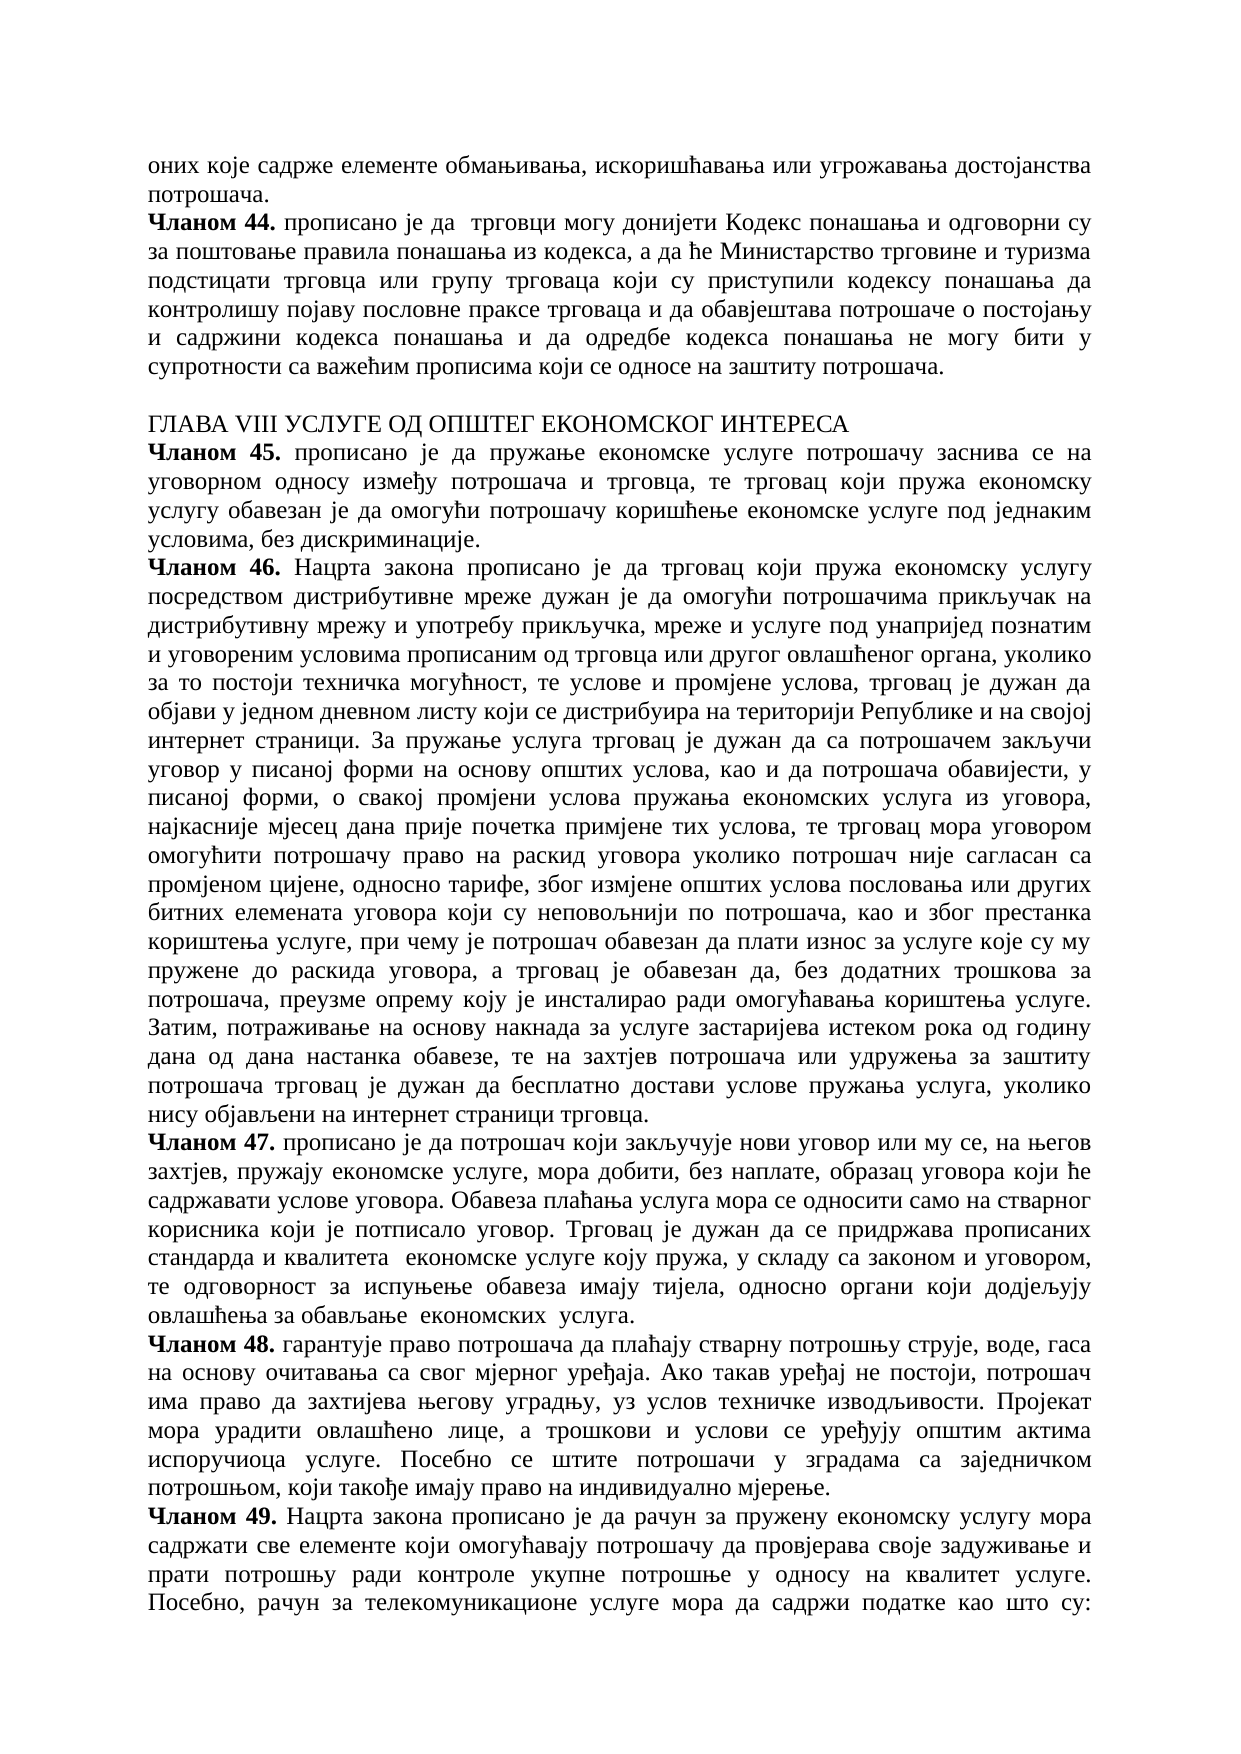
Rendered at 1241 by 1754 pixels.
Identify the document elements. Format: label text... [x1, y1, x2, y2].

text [148, 1501, 1092, 1616]
subtitle ГЛАВА VIII УСЛУГЕ ОД ОПШТЕГ ЕКОНОМСКОГ ИНТЕРЕСА [148, 409, 1092, 437]
text Чланом 46. Нацрта закона прописано је да трговац који пружа економску услугу посредством дистрибутивне мреже дужан је да омогући потрошачима прикључак на дистрибутивну мрежу и употребу прикључка, мреже и услуге под унапријед познатим и уговореним условима прописаним од трговца или другог овлашћеног органа, уколико за то постоји техничка могућност, те услове и промјене услова, трговац је дужан да објави у једном дневном листу који се дистрибуира на територији Републике и на својој интернет страници. За пружање услуга трговац је дужан да са потрошачем закључи уговор у писаној форми на основу општих услова, као и да потрошача обавијести, у писаној форми, о свакој промјени услова пружања економских услуга из уговора, најкасније мјесец дана прије почетка примјене тих услова, те трговац мора уговором омогућити потрошачу право на раскид уговора уколико потрошач није сагласан са промјеном цијене, односно тарифе, због измјене општих услова пословања или других битних елемената уговора који су неповољнији по потрошача, као и због престанка кориштења услуге, при чему је потрошач обавезан да плати износ за услуге које су му пружене до раскида уговора, а трговац је обавезан да, без додатних трошкова за потрошача, преузме опрему коју је инсталирао ради омогућавања кориштења услуге. Затим, потраживање на основу накнада за услуге застаријева истеком рока од годину дана од дана настанка обавезе, те на захтјев потрошача или удружења за заштиту потрошача трговац је дужан да бесплатно достави услове пружања услуга, уколико нису објављени на интернет страници трговца. [148, 552, 1092, 1127]
text Чланом 48. гарантује право потрошача да плаћају стварну потрошњу струје, воде, гаса на основу очитавања са свог мјерног уређаја. Ако такав уређај не постоји, потрошач има право да захтијева његову уградњу, уз услов техничке изводљивости. Пројекат мора урадити овлашћено лице, а трошкови и услови се уређују општим актима испоручиоца услуге. Посебно се штите потрошачи у зградама са заједничком потрошњом, који такође имају право на индивидуално мјерење. [148, 1329, 1092, 1501]
text Чланом 45. прописано је да пружање економске услуге потрошачу заснива се на уговорном односу између потрошача и трговца, те трговац који пружа економску услугу обавезан је да омогући потрошачу коришћење економске услуге под једнаким условима, без дискриминације. [148, 437, 1092, 552]
text Чланом 44. прописано је да трговци могу донијети Кодекс понашања и одговорни су за поштовање правила понашања из кодекса, а да ће Министарство трговине и туризма подстицати трговца или групу трговаца који су приступили кодексу понашања да контролишу појаву пословне праксе трговаца и да обавјештава потрошаче о постојању и садржини кодекса понашања и да одредбе кодекса понашања не могу бити у супротности са важећим прописима који се односе на заштиту потрошача. [148, 207, 1092, 380]
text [148, 150, 1092, 207]
text Чланом 47. прописано је да потрошач који закључује нови уговор или му се, на његов захтјев, пружају економске услуге, мора добити, без наплате, образац уговора који ће садржавати услове уговора. Обавеза плаћања услуга мора се односити само на стварног корисника који је потписало уговор. Трговац је дужан да се придржава прописаних стандарда и квалитета економске услуге коју пружа, у складу са законом и уговором, те одговорност за испуњење обавеза имају тијела, односно органи који додјељују овлашћења за обављање економских услуга. [148, 1127, 1092, 1329]
